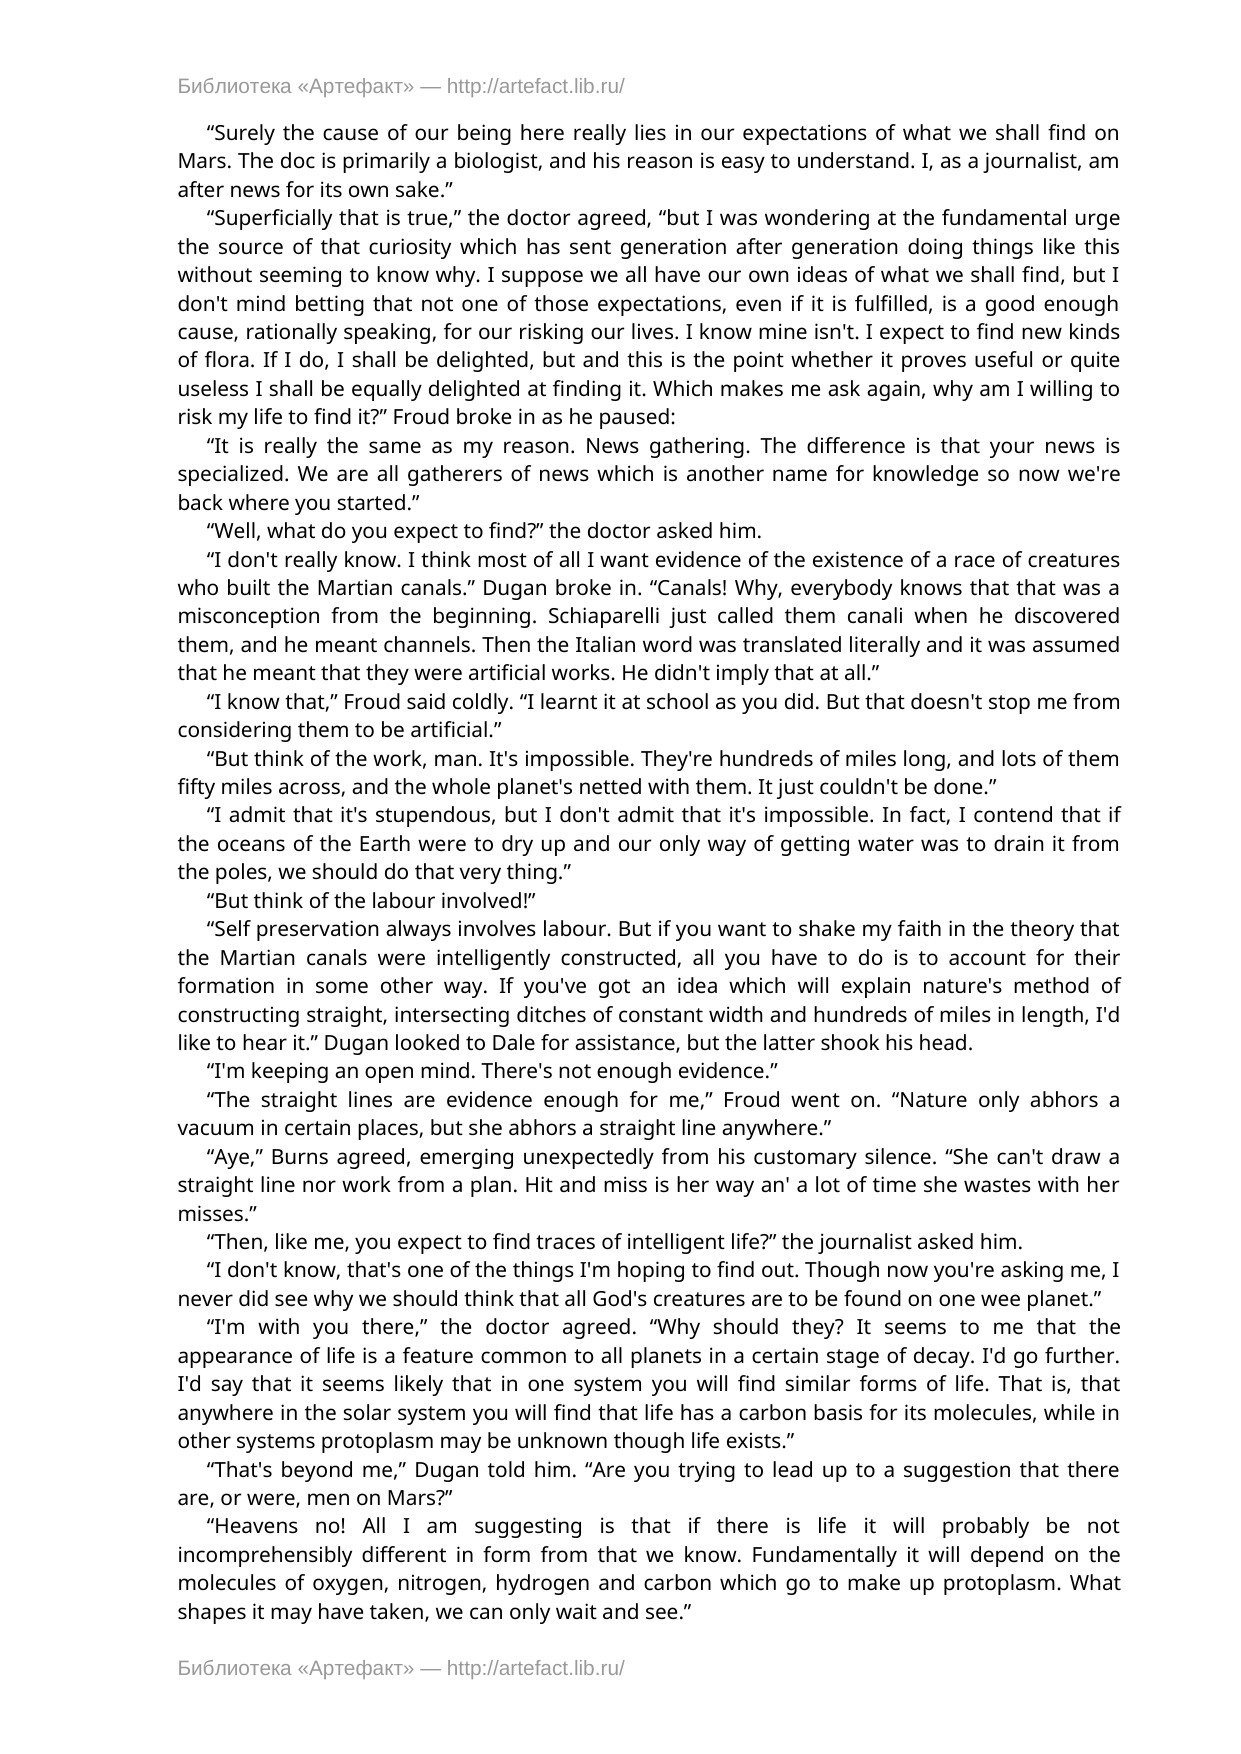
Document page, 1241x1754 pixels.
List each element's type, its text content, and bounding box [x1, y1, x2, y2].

text “But think of the labour involved!” [177, 886, 1122, 914]
text “Self preservation always involves labour. But if you want to shake my faith in the theory that the Martian canals were intelligently constructed, all you have to do is to account for their formation in some other way. If you've got an idea which will explain nature's method of constructing straight, intersecting ditches of constant width and hundreds of miles in length, I'd like to hear it.” Dugan looked to Dale for assistance, but the latter shook his head. [177, 914, 1122, 1057]
text “That's beyond me,” Dugan told him. “Are you trying to lead up to a suggestion that there are, or were, men on Mars?” [177, 1455, 1122, 1512]
text “Then, like me, you expect to find traces of intelligent life?” the journalist asked him. [177, 1227, 1122, 1256]
text “The straight lines are evidence enough for me,” Froud went on. “Nature only abhors a vacuum in certain places, but she abhors a straight line anywhere.” [177, 1085, 1122, 1142]
text “I know that,” Froud said coldly. “I learnt it at school as you did. But that doesn't stop me from considering them to be artificial.” [177, 687, 1122, 744]
text “I'm with you there,” the doctor agreed. “Why should they? It seems to me that the appearance of life is a feature common to all planets in a certain stage of decay. I'd go further. I'd say that it seems likely that in one system you will find similar forms of life. That is, that anywhere in the solar system you will find that life has a carbon basis for its molecules, while in other systems protoplasm may be unknown though life exists.” [177, 1312, 1122, 1455]
text “I admit that it's stupendous, but I don't admit that it's impossible. In fact, I contend that if the oceans of the Earth were to dry up and our only way of getting water was to drain it from the poles, we should do that very thing.” [177, 801, 1122, 886]
text “I'm keeping an open mind. There's not enough evidence.” [177, 1057, 1122, 1085]
text “Well, what do you expect to find?” the doctor asked him. [177, 516, 1122, 545]
text “I don't really know. I think most of all I want evidence of the existence of a race of creatures who built the Martian canals.” Dugan broke in. “Canals! Why, everybody knows that that was a misconception from the beginning. Schiaparelli just called them canali when he discovered them, and he meant channels. Then the Italian word was translated literally and it was assumed that he meant that they were artificial works. He didn't imply that at all.” [177, 545, 1122, 687]
text “I don't know, that's one of the things I'm hoping to find out. Though now you're asking me, I never did see why we should think that all God's creatures are to be found on one wee planet.” [177, 1256, 1122, 1312]
text “Surely the cause of our being here really lies in our expectations of what we shall find on Mars. The doc is primarily a biologist, and his reason is easy to understand. I, as a journalist, am after news for its own sake.” [177, 118, 1122, 203]
text “It is really the same as my reason. News gathering. The difference is that your news is specialized. We are all gatherers of news which is another name for knowledge so now we're back where you started.” [177, 431, 1122, 516]
text “Heavens no! All I am suggesting is that if there is life it will probably be not incomprehensibly different in form from that we know. Fundamentally it will depend on the molecules of oxygen, nitrogen, hydrogen and carbon which go to make up protoplasm. What shapes it may have taken, we can only wait and see.” [177, 1512, 1122, 1625]
text “Aye,” Burns agreed, emerging unexpectedly from his customary silence. “She can't draw a straight line nor work from a plan. Hit and miss is her way an' a lot of time she wastes with her misses.” [177, 1142, 1122, 1227]
text “But think of the work, man. It's impossible. They're hundreds of miles long, and lots of them fifty miles across, and the whole planet's netted with them. It just couldn't be done.” [177, 744, 1122, 801]
text “Superficially that is true,” the doctor agreed, “but I was wondering at the fundamental urge the source of that curiosity which has sent generation after generation doing things like this without seeming to know why. I suppose we all have our own ideas of what we shall find, but I don't mind betting that not one of those expectations, even if it is fulfilled, is a good enough cause, rationally speaking, for our risking our lives. I know mine isn't. I expect to find new kinds of flora. If I do, I shall be delighted, but and this is the point whether it proves useful or quite useless I shall be equally delighted at finding it. Which makes me ask again, why am I willing to risk my life to find it?” Froud broke in as he paused: [177, 203, 1122, 431]
